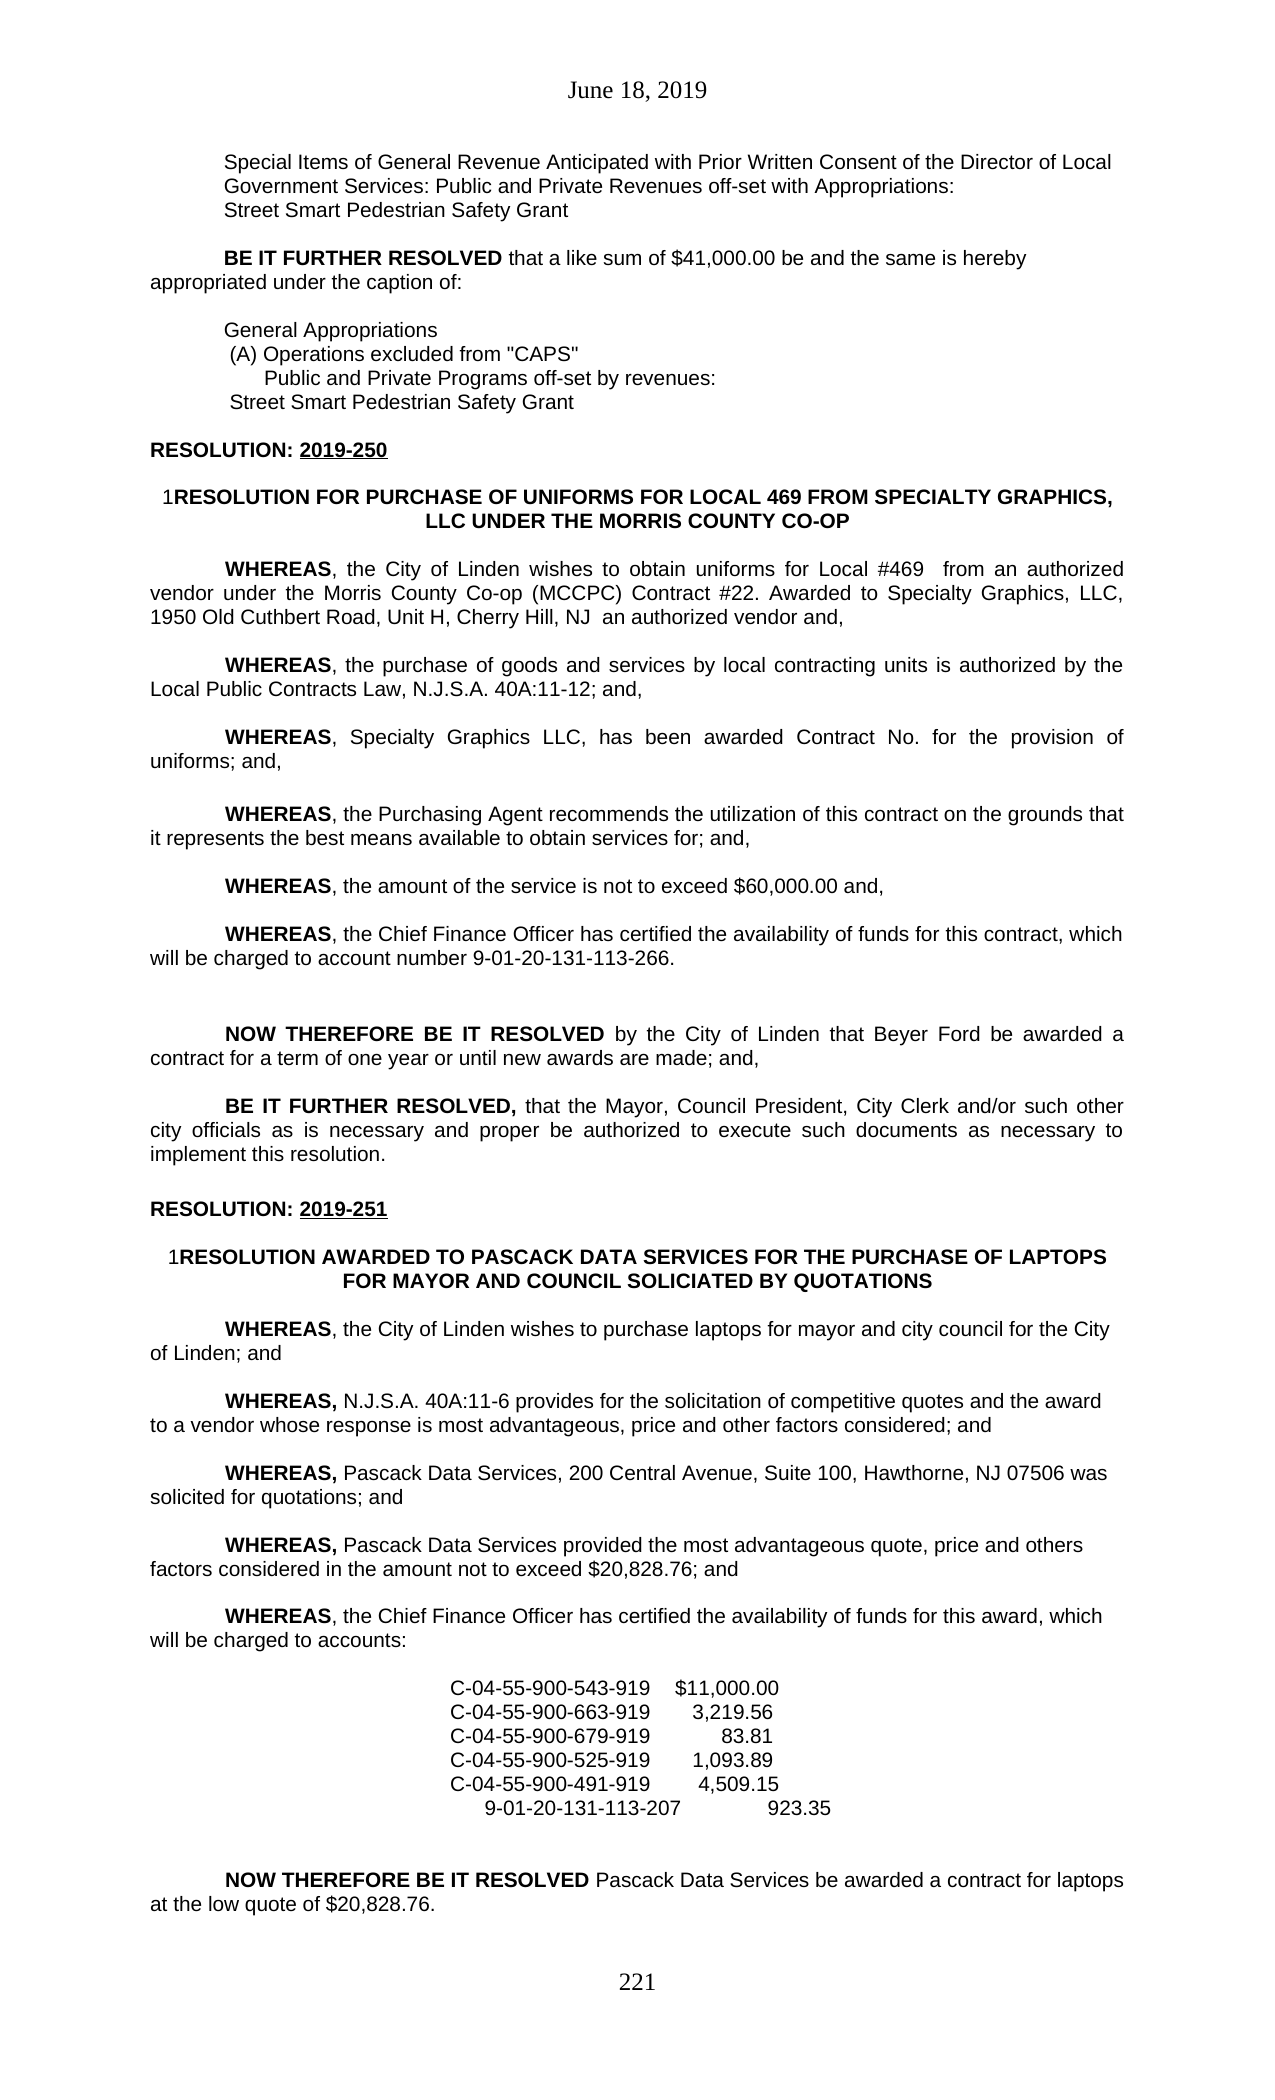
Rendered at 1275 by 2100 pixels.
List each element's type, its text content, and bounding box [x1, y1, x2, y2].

text RESOLUTION: 2019-251 [150, 1197, 1125, 1221]
text WHEREAS, Pascack Data Services provided the most advantageous quote, price and others factors considered in the amount not to exceed $20,828.76; and [150, 1532, 1125, 1580]
text WHEREAS, N.J.S.A. 40A:11-6 provides for the solicitation of competitive quotes and the award to a vendor whose response is most advantageous, price and other factors considered; and [150, 1389, 1125, 1437]
text WHEREAS, the City of Linden wishes to purchase laptops for mayor and city council for the City of Linden; and [150, 1317, 1125, 1365]
text Street Smart Pedestrian Safety Grant [150, 389, 1125, 413]
text NOW THEREFORE BE IT RESOLVED Pascack Data Services be awarded a contract for laptops at the low quote of $20,828.76. [150, 1868, 1125, 1916]
text General Appropriations [150, 318, 1125, 342]
text WHEREAS, the purchase of goods and services by local contracting units is authorized by the Local Public Contracts Law, N.J.S.A. 40A:11-12; and, [150, 653, 1125, 701]
text C-04-55-900-679-919 83.81 [150, 1724, 1125, 1748]
text WHEREAS, the Chief Finance Officer has certified the availability of funds for this award, which will be charged to accounts: [150, 1604, 1125, 1652]
text WHEREAS, the Purchasing Agent recommends the utilization of this contract on the grounds that it represents the best means available to obtain services for; and, [150, 802, 1125, 849]
text RESOLUTION FOR PURCHASE OF UNIFORMS FOR LOCAL 469 FROM SPECIALTY GRAPHICS, LLC UNDER THE MORRIS COUNTY CO-OP [150, 485, 1125, 533]
text C-04-55-900-525-919 1,093.89 [150, 1748, 1125, 1772]
text C-04-55-900-543-919 $11,000.00 [150, 1676, 1125, 1700]
text Public and Private Programs off-set by revenues: [150, 366, 1125, 389]
text WHEREAS, Specialty Graphics LLC, has been awarded Contract No. for the provision of uniforms; and, [150, 725, 1125, 773]
text RESOLUTION AWARDED TO PASCACK DATA SERVICES FOR THE PURCHASE OF LAPTOPS FOR MAYOR AND COUNCIL SOLICIATED BY QUOTATIONS [150, 1245, 1125, 1293]
text WHEREAS, Pascack Data Services, 200 Central Avenue, Suite 100, Hawthorne, NJ 07506 was solicited for quotations; and [150, 1461, 1125, 1508]
text Street Smart Pedestrian Safety Grant [150, 198, 1125, 222]
text C-04-55-900-491-919 4,509.15 [150, 1772, 1125, 1796]
text WHEREAS, the Chief Finance Officer has certified the availability of funds for this contract, which will be charged to account number 9-01-20-131-113-266. [150, 921, 1125, 969]
text BE IT FURTHER RESOLVED that a like sum of $41,000.00 be and the same is hereby appropriated under the caption of: [150, 246, 1125, 294]
text WHEREAS, the amount of the service is not to exceed $60,000.00 and, [150, 873, 1125, 897]
text 9-01-20-131-113-207 923.35 [150, 1796, 1125, 1820]
text WHEREAS, the City of Linden wishes to obtain uniforms for Local #469 from an authorized vendor under the Morris County Co-op (MCCPC) Contract #22. Awarded to Specialty Graphics, LLC, 1950 Old Cuthbert Road, Unit H, Cherry Hill, NJ an authorized vendor and, [150, 557, 1125, 629]
text Special Items of General Revenue Anticipated with Prior Written Consent of the Director of Local Government Services: Public and Private Revenues off-set with Appropriations: [223, 150, 1125, 198]
text (A) Operations excluded from "CAPS" [150, 342, 1125, 366]
text BE IT FURTHER RESOLVED, that the Mayor, Council President, City Clerk and/or such other city officials as is necessary and proper be authorized to execute such documents as necessary to implement this resolution. [150, 1094, 1125, 1166]
text C-04-55-900-663-919 3,219.56 [150, 1700, 1125, 1724]
text NOW THEREFORE BE IT RESOLVED by the City of Linden that Beyer Ford be awarded a contract for a term of one year or until new awards are made; and, [150, 1022, 1125, 1070]
text RESOLUTION: 2019-250 [150, 437, 1125, 461]
